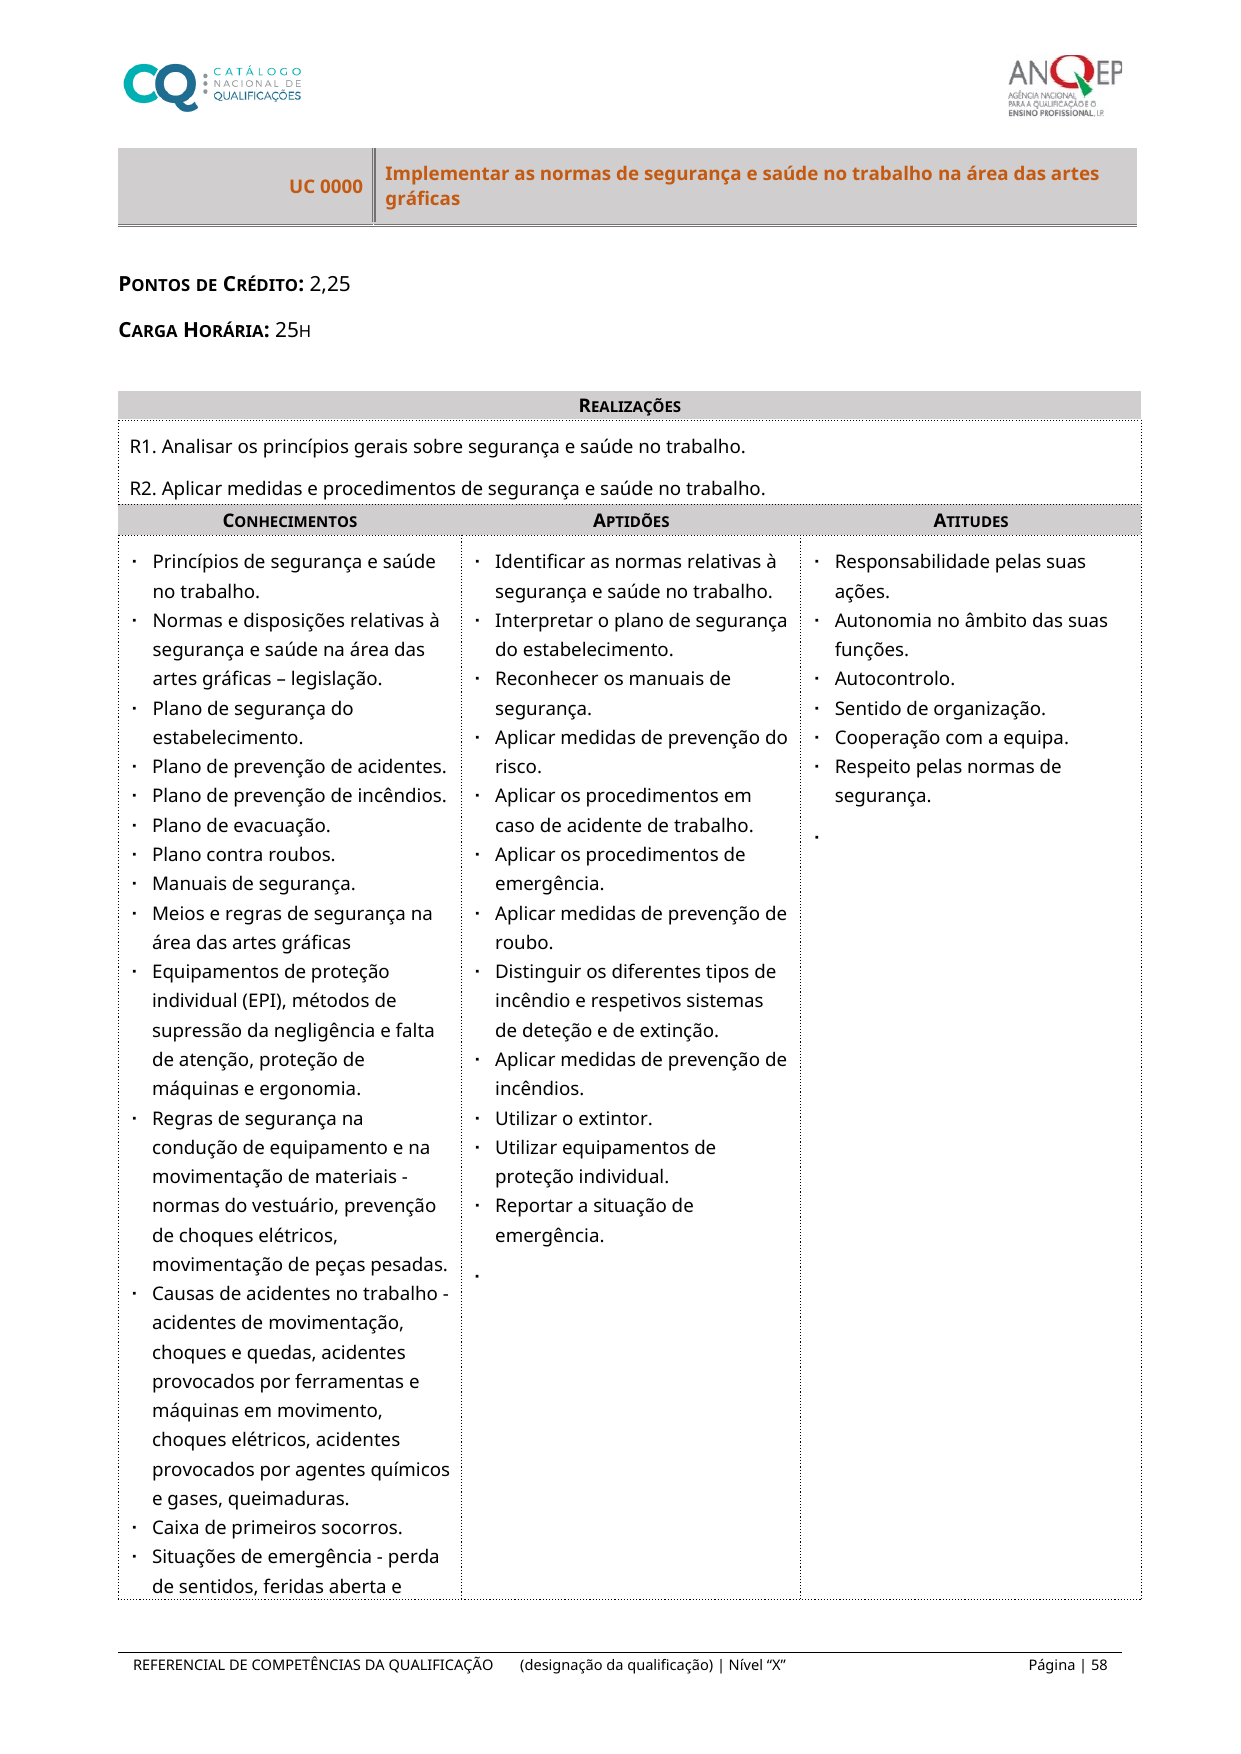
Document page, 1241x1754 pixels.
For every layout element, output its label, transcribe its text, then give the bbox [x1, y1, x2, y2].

table_cell Atitudes [801, 504, 1141, 535]
table_header UC 0000 [118, 148, 374, 224]
text Carga Horária: 25h [118, 315, 1122, 343]
picture [118, 46, 306, 130]
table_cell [801, 535, 1141, 1599]
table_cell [461, 535, 801, 1599]
table_cell R1. Analisar os princípios gerais sobre segurança e saúde no trabalho. R2. Aplicar medidas e procedimentos de segurança e saúde no trabalho. [118, 420, 1141, 504]
table_header Implementar as normas de segurança e saúde no trabalho na área das artes gráficas [374, 148, 1137, 224]
text Pontos de Crédito: 2,25 [118, 269, 1122, 298]
table_cell Conhecimentos [118, 504, 461, 535]
picture [1008, 55, 1123, 119]
table_cell Aptidões [461, 504, 801, 535]
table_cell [118, 535, 461, 1599]
table_header Realizações [118, 391, 1141, 419]
